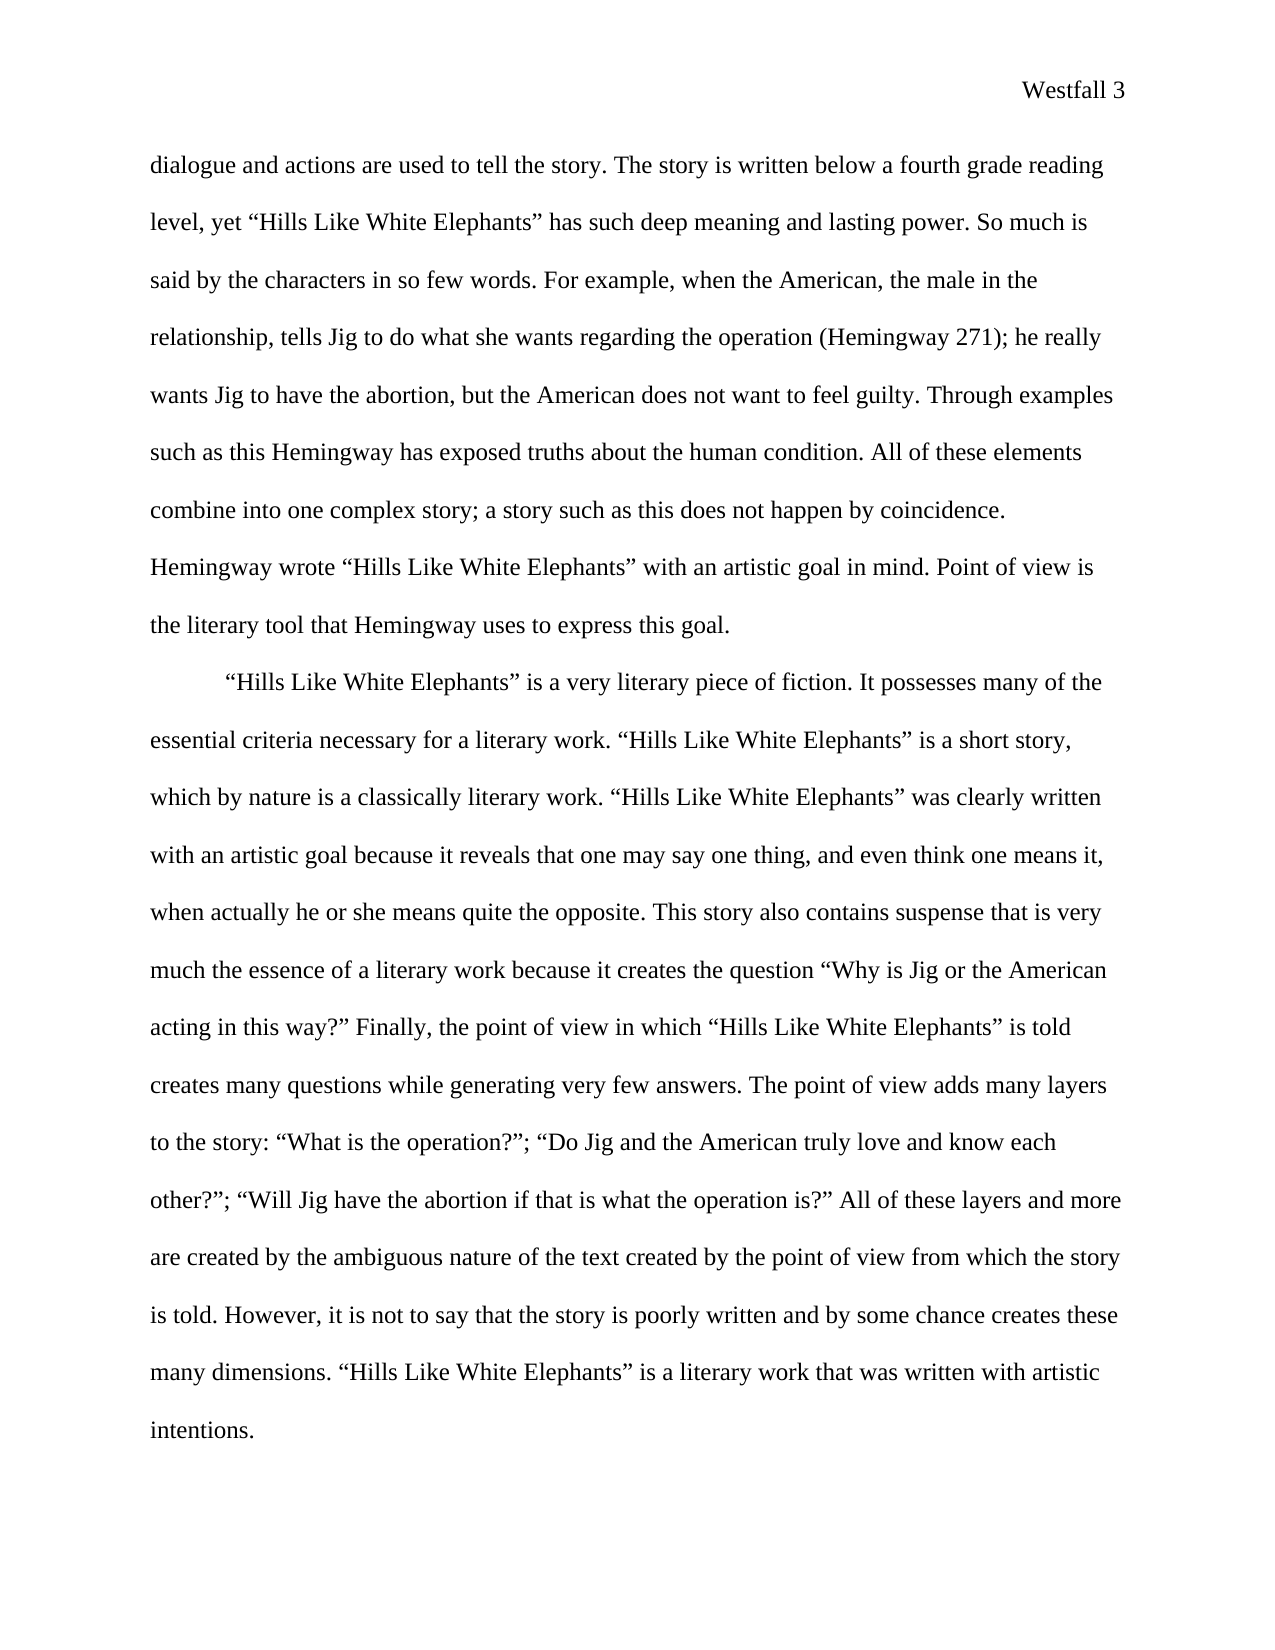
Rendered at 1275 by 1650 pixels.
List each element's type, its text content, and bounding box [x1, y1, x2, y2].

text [150, 150, 1125, 639]
text “Hills Like White Elephants” is a very literary piece of fiction. It possesses many of the essential criteria necessary for a literary work. “Hills Like White Elephants” is a short story, which by nature is a classically literary work. “Hills Like White Elephants” was clearly written with an artistic goal because it reveals that one may say one thing, and even think one means it, when actually he or she means quite the opposite. This story also contains suspense that is very much the essence of a literary work because it creates the question “Why is Jig or the American acting in this way?” Finally, the point of view in which “Hills Like White Elephants” is told creates many questions while generating very few answers. The point of view adds many layers to the story: “What is the operation?”; “Do Jig and the American truly love and know each other?”; “Will Jig have the abortion if that is what the operation is?” All of these layers and more are created by the ambiguous nature of the text created by the point of view from which the story is told. However, it is not to say that the story is poorly written and by some chance creates these many dimensions. “Hills Like White Elephants” is a literary work that was written with artistic intentions. [150, 667, 1125, 1444]
